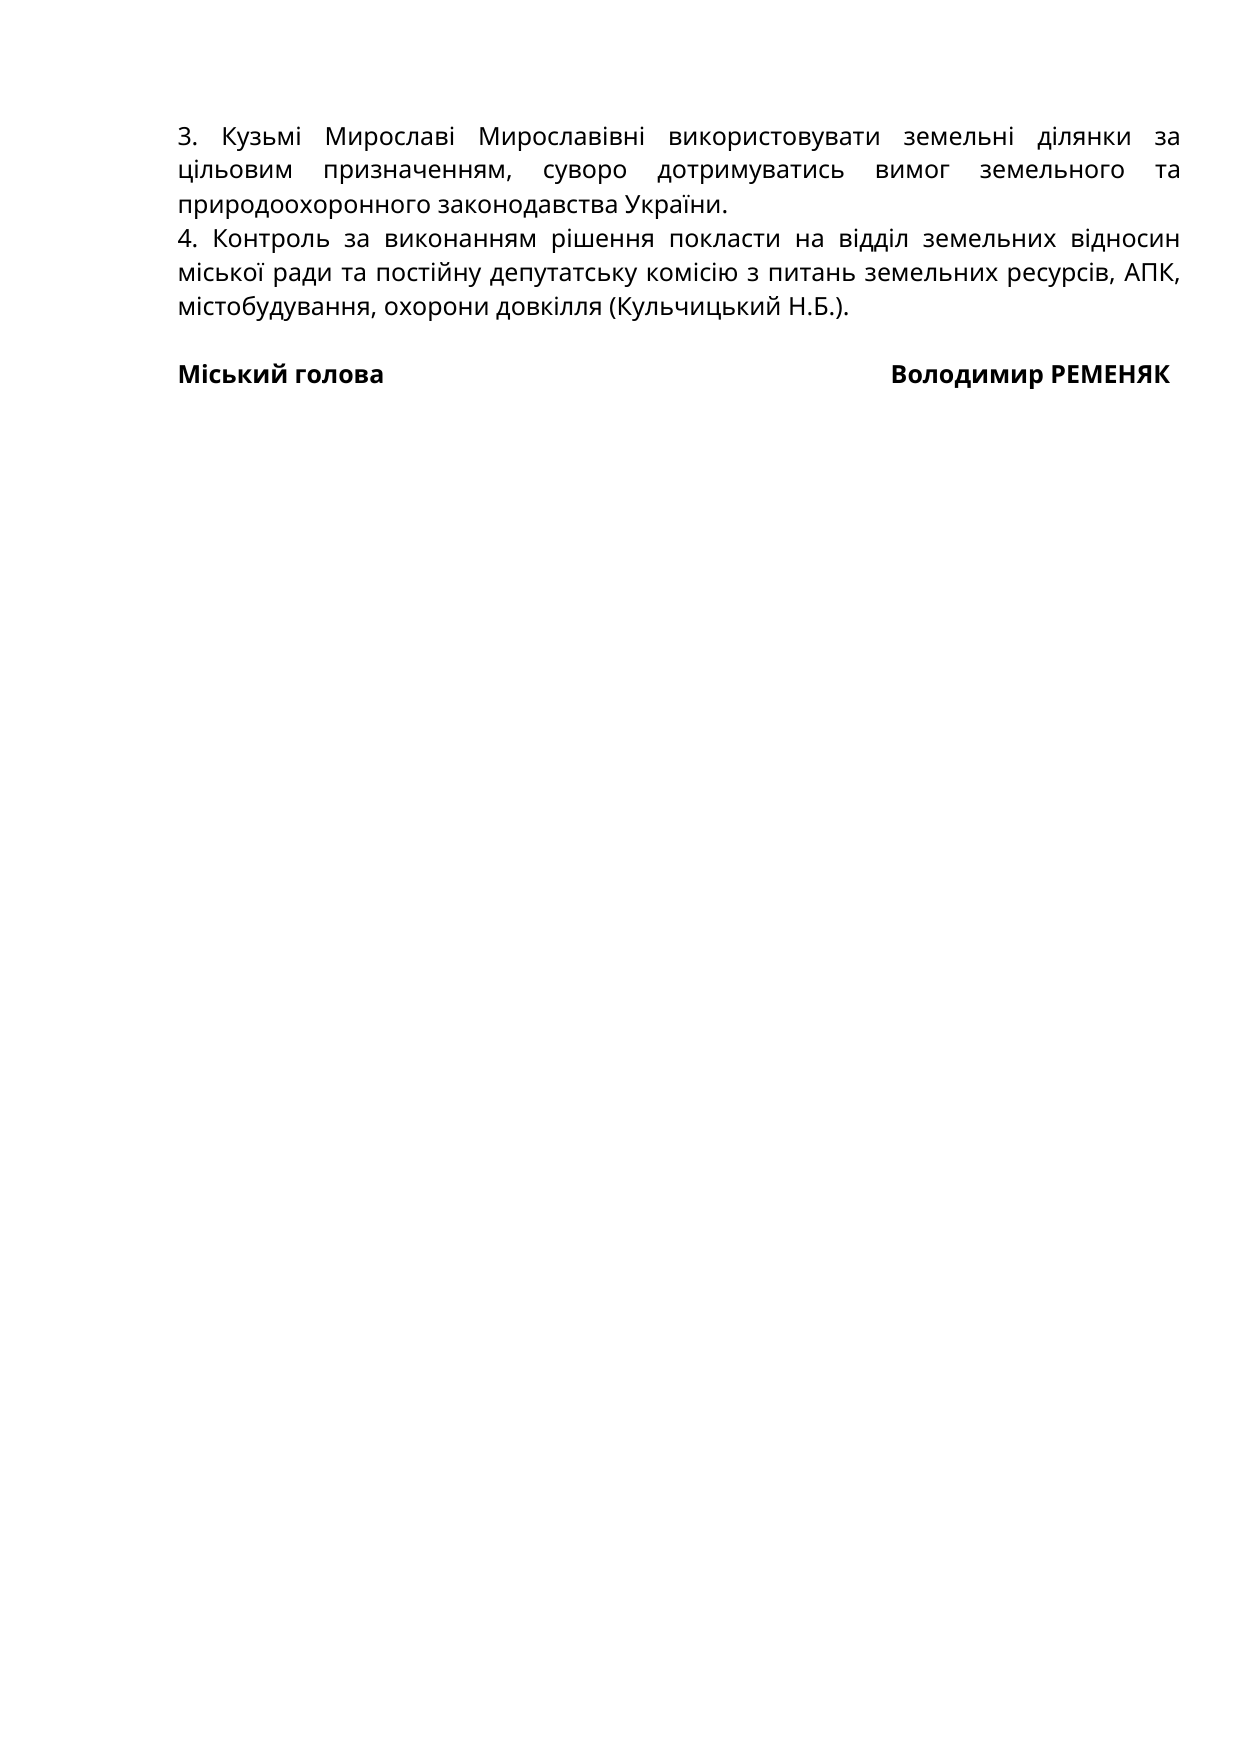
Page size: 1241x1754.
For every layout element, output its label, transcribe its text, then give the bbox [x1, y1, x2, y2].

text Міський голова Володимир РЕМЕНЯК [177, 357, 1181, 391]
text 3. Кузьмі Мирославі Мирославівні використовувати земельні ділянки за цільовим призначенням, суворо дотримуватись вимог земельного та природоохоронного законодавства України. [177, 118, 1182, 220]
text 4. Контроль за виконанням рішення покласти на відділ земельних відносин міської ради та постійну депутатську комісію з питань земельних ресурсів, АПК, містобудування, охорони довкілля (Кульчицький Н.Б.). [177, 220, 1182, 322]
